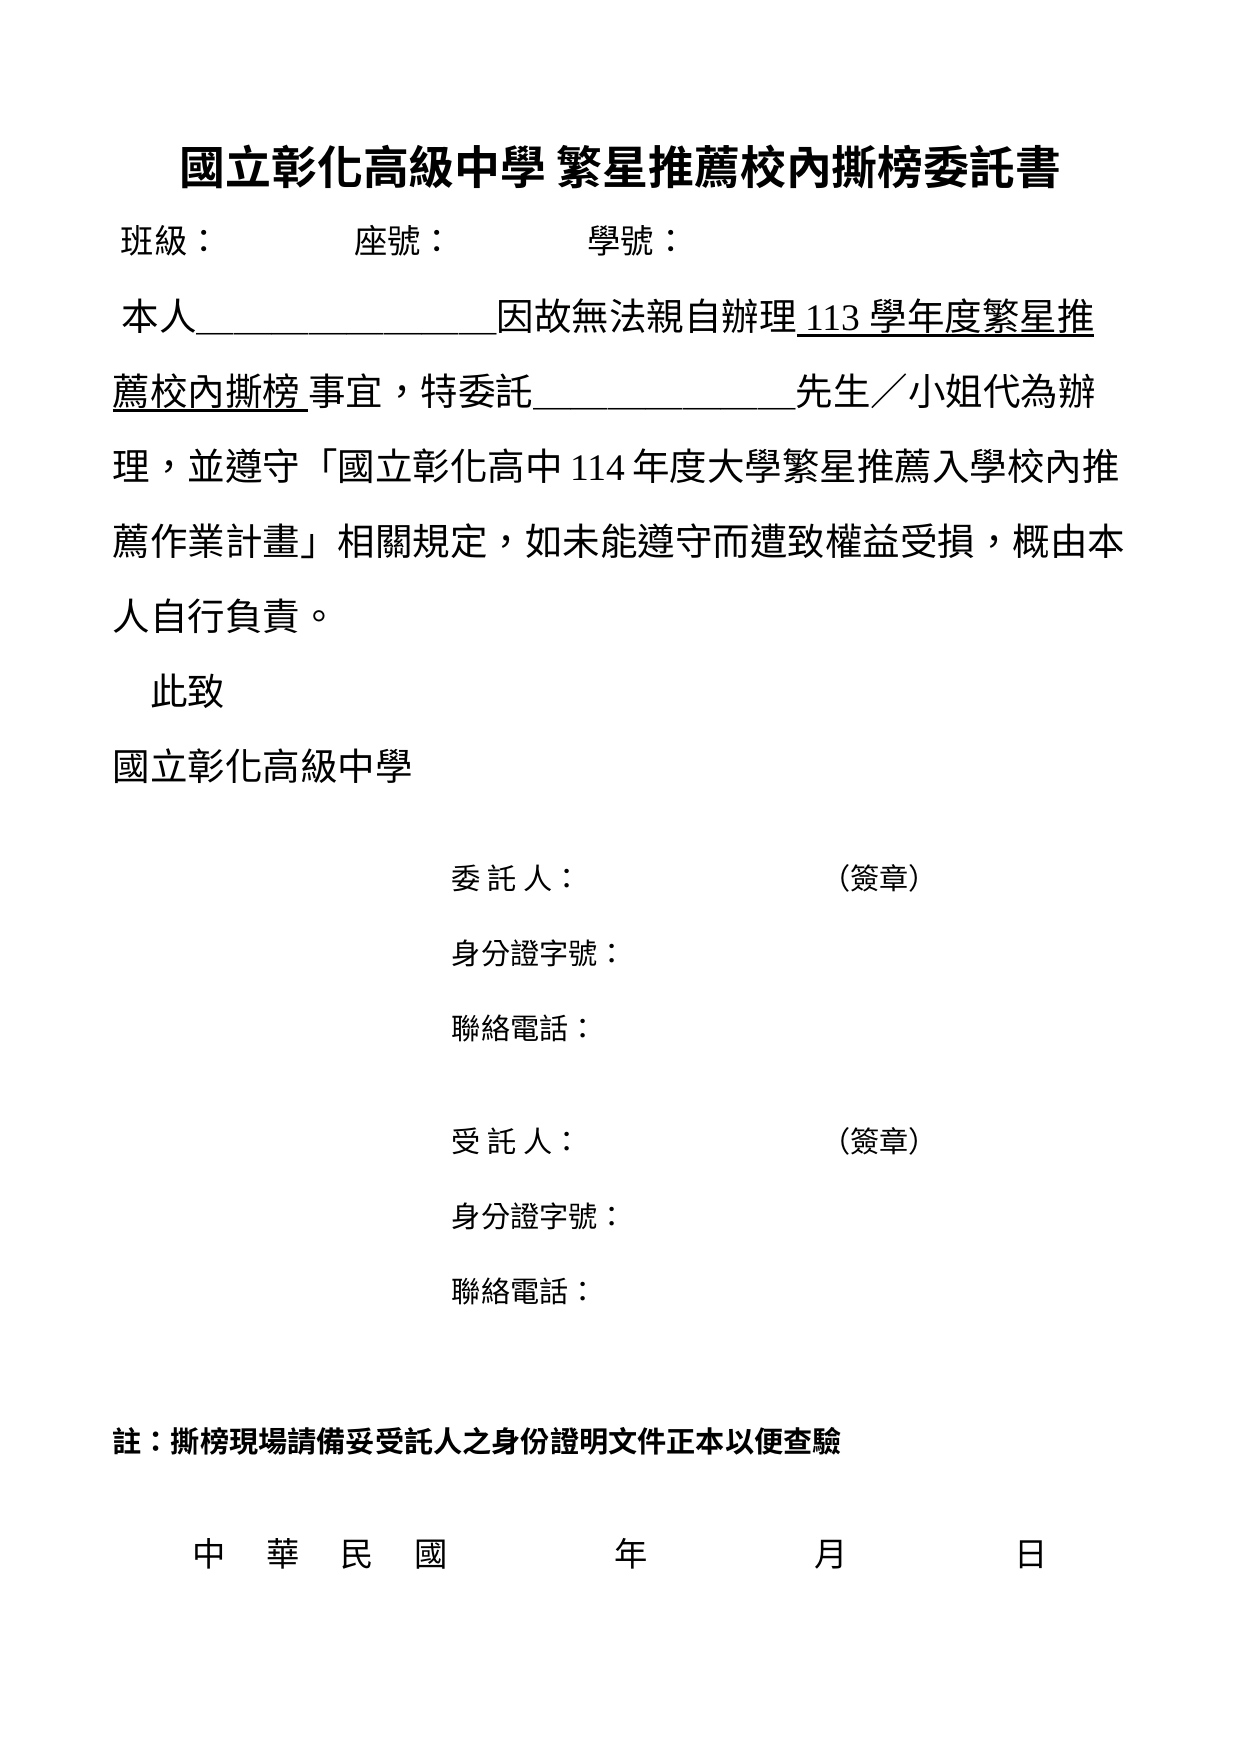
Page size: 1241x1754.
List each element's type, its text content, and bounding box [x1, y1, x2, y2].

text 聯絡電話： [112, 1252, 1128, 1327]
text 中 華 民 國 年 月 日 [112, 1514, 1128, 1589]
text 國立彰化高級中學 [112, 727, 1128, 802]
text 身分證字號： [112, 1177, 1128, 1252]
text 國立彰化高級中學 繁星推薦校內撕榜委託書 [112, 127, 1128, 202]
text 註：撕榜現場請備妥受託人之身份證明文件正本以便查驗 [112, 1402, 1128, 1477]
text 此致 [112, 652, 1128, 727]
text 委 託 人： （簽章） [112, 839, 1128, 914]
text 身分證字號： [112, 914, 1128, 989]
text 聯絡電話： [112, 989, 1128, 1064]
text 班級： 座號： 學號： [112, 202, 1128, 277]
text 受 託 人： （簽章） [112, 1102, 1128, 1177]
text 本人＿＿＿＿＿＿＿＿因故無法親自辦理 113 學年度繁星推薦校內撕榜 事宜，特委託＿＿＿＿＿＿＿先生／小姐代為辦理，並遵守「國立彰化高中114年度大學繁星推薦入學校內推薦作業計畫」相關規定，如未能遵守而遭致權益受損，概由本人自行負責。 [112, 277, 1128, 652]
